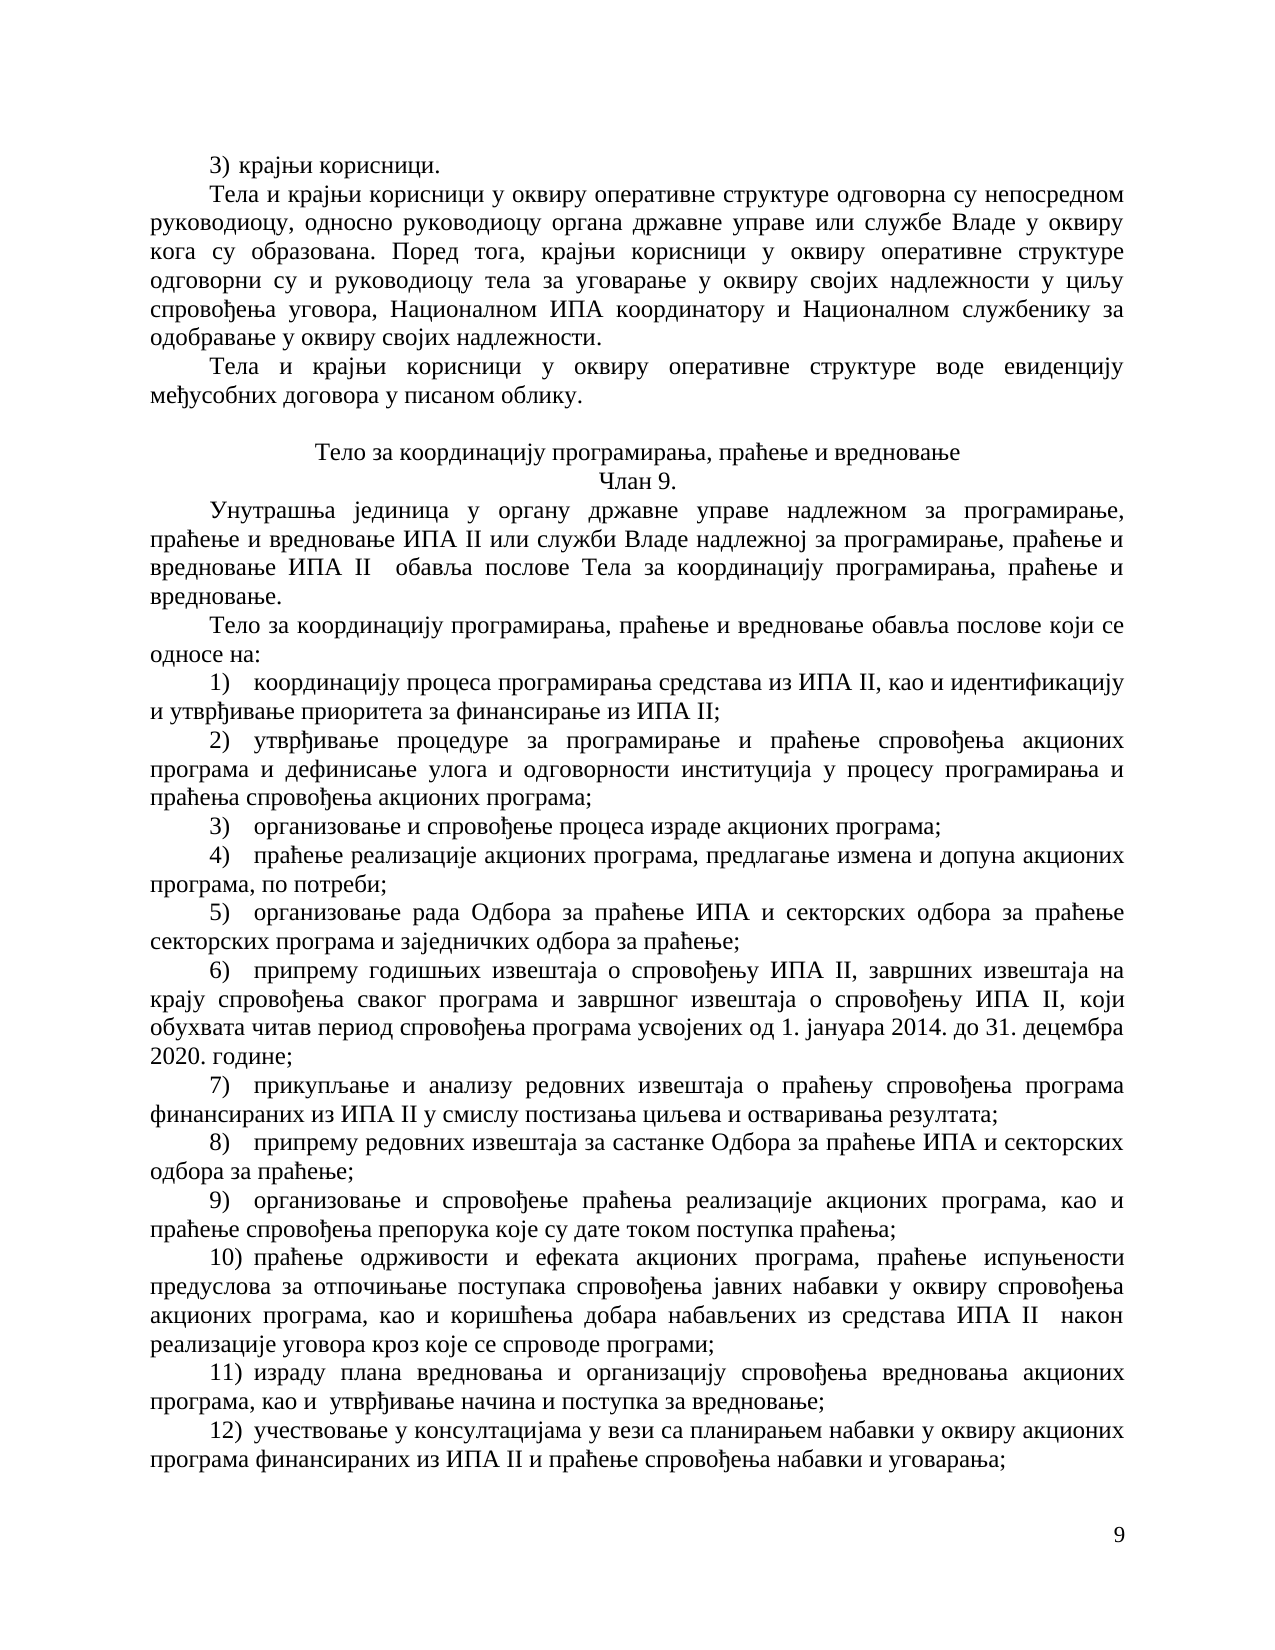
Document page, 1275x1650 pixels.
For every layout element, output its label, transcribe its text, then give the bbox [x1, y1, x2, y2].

list координацију процеса програмирања средстава из ИПА II, као и идентификацију и утврђивање приоритета за финансирање из ИПА II; [150, 667, 1125, 725]
list организовање и спровођење процеса израде акционих програма; [150, 811, 1125, 840]
text Тело за координацију програмирања, праћењe и вредновањe [150, 437, 1125, 466]
list утврђивање процедуре за програмирање и праћење спровођења акционих програма и дефинисање улога и одговорности институција у процесу програмирања и праћења спровођења акционих програма; [150, 725, 1125, 811]
list припрему годишњих извештаја о спровођењу ИПА II, завршних извештаја на крају спровођења сваког програма и завршног извештаја о спровођењу ИПА II, који обухвата читав период спровођења програма усвојених од 1. јануара 2014. до 31. децембра 2020. године; [150, 955, 1125, 1070]
text Тело за координацију програмирања, праћењe и вредновањe обавља послове који се односе на: [150, 610, 1125, 667]
list организовање рада Одборa за праћење ИПА и секторских одборa за праћење секторских програма и заједничких одбора за праћење; [150, 897, 1125, 955]
list израду плана вредновања и организацију спровођења вредновања акционих програма, као и утврђивање начина и поступка за вредновање; [150, 1357, 1125, 1415]
list учествовање у консултацијама у вези са планирањем набавки у оквиру акционих програма финансираних из ИПА II и праћење спровођења набавки и уговарања; [150, 1415, 1125, 1472]
list припрему редовних извештаја за састанке Одборa за праћење ИПА и секторских одборa за праћење; [150, 1127, 1125, 1185]
text Унутрашња јединица у органу државне управе надлежном за програмирање, праћење и вредновање ИПА II или служби Владе надлежној за програмирање, праћење и вредновање ИПА II обавља послове Тела за координацију програмирања, праћењe и вредновањe. [150, 495, 1125, 610]
list праћење реализације акционих програма, предлагање измена и допуна акционих програма, по потреби; [150, 840, 1125, 897]
text Члан 9. [150, 466, 1125, 495]
list крајњи корисници. [150, 150, 1125, 179]
list Тела и крајњи корисници у оквиру оперативне структуре воде евиденцију међусобних договора у писаном облику. [150, 351, 1125, 409]
list прикупљање и анализу редовних извештаја о праћењу спровођења програма финансираних из ИПА II у смислу постизања циљева и остваривања резултата; [150, 1070, 1125, 1127]
list организовање и спровођење праћења реализације акционих програма, као и праћење спровођења препорука које су дате током поступка праћења; [150, 1185, 1125, 1242]
text Тела и крајњи корисници у оквиру оперативне структуре одговорна су непосредном руководиоцу, односно руководиоцу органа државне управе или службе Владе у оквиру кога су образована. Поред тога, крајњи корисници у оквиру оперативне структуре одговорни су и руководиоцу тела за уговарање у оквиру својих надлежности у циљу спровођења уговора, Националном ИПА координатору и Националном службенику за одобравање у оквиру својих надлежности. [150, 179, 1125, 351]
list праћење одрживости и ефеката акционих програма, праћење испуњености предуслова за отпочињање поступака спровођења јавних набавки у оквиру спровођења акционих програма, као и коришћења добара набављених из средстава ИПА II након реализације уговора кроз које се спроводе програми; [150, 1242, 1125, 1357]
